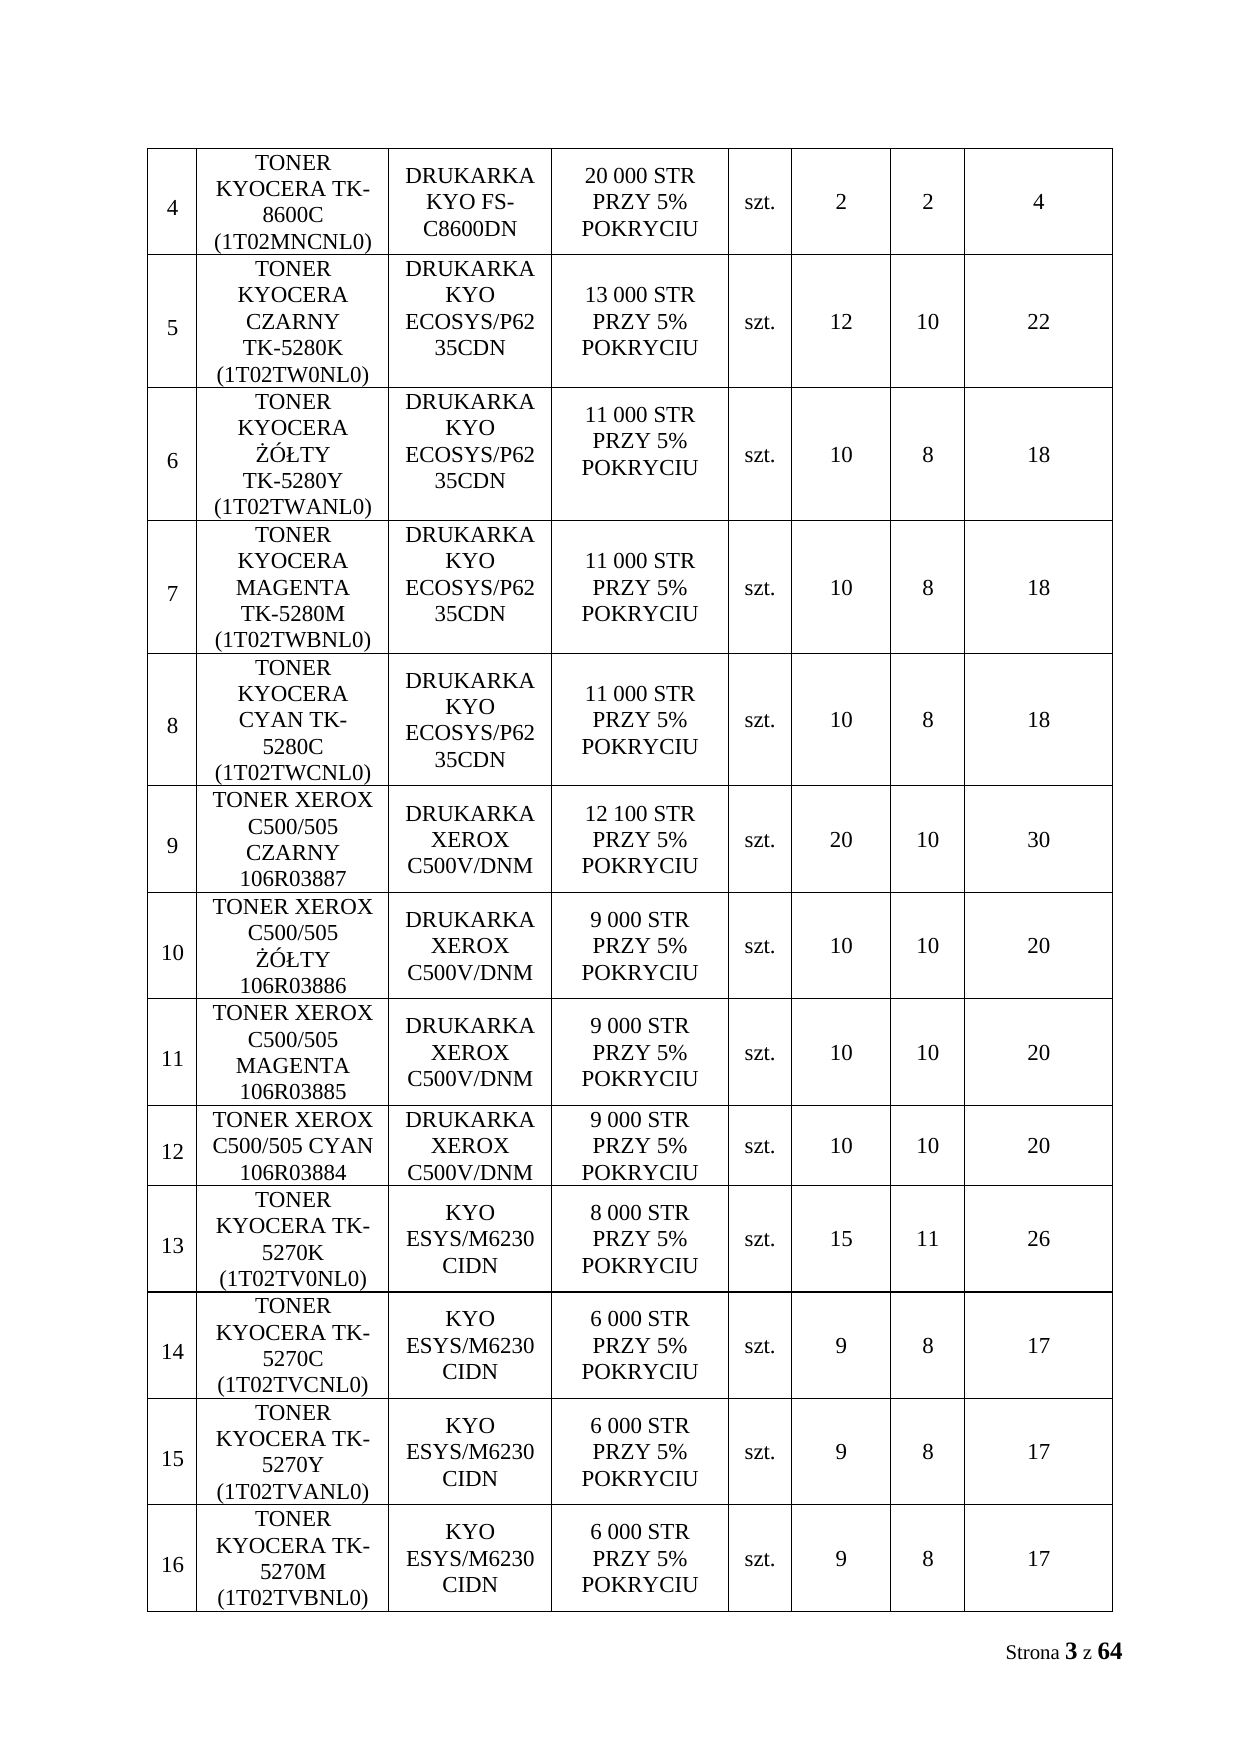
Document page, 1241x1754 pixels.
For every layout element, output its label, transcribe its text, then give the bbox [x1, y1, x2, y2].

table_cell 10 [891, 999, 964, 1105]
table_cell DRUKARKA KYO ECOSYS/P6235CDN [389, 521, 551, 653]
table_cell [389, 149, 551, 254]
table_cell 9 [792, 1399, 890, 1504]
table_cell DRUKARKA XEROX C500V/DNM [389, 893, 551, 998]
table_cell 8 [891, 1505, 964, 1611]
table_cell 11 000 STR PRZY 5% POKRYCIU [552, 654, 728, 785]
table_cell 6 000 STR PRZY 5% POKRYCIU [552, 1505, 728, 1611]
table_cell 8 [891, 521, 964, 653]
table_cell 9 000 STR PRZY 5% POKRYCIU [552, 893, 728, 998]
table_cell TONER XEROX C500/505 ŻÓŁTY 106R03886 [197, 893, 388, 998]
table_cell 12 [792, 255, 890, 387]
table_cell KYO ESYS/M6230CIDN [389, 1186, 551, 1291]
table_cell 17 [965, 1505, 1112, 1611]
table_cell 20 [965, 1106, 1112, 1185]
table_cell 26 [965, 1186, 1112, 1291]
table_cell 4 [965, 149, 1112, 254]
table_cell szt. [729, 149, 791, 254]
table_cell 10 [792, 1106, 890, 1185]
table_cell 13 [148, 1186, 196, 1291]
table_cell 20 [965, 999, 1112, 1105]
table_cell szt. [729, 1293, 791, 1398]
table_cell 8 000 STR PRZY 5% POKRYCIU [552, 1186, 728, 1291]
table_cell 12 [148, 1106, 196, 1185]
table_cell DRUKARKA XEROX C500V/DNM [389, 1106, 551, 1185]
table_cell szt. [729, 521, 791, 653]
table_cell 10 [891, 255, 964, 387]
table_cell szt. [729, 786, 791, 892]
table_cell 15 [792, 1186, 890, 1291]
table_cell 18 [965, 388, 1112, 520]
table_cell TONER XEROX C500/505 CYAN 106R03884 [197, 1106, 388, 1185]
table_cell 6 000 STR PRZY 5% POKRYCIU [552, 1399, 728, 1504]
table_cell DRUKARKA KYO ECOSYS/P6235CDN [389, 654, 551, 785]
table_cell 10 [148, 893, 196, 998]
table_cell 15 [148, 1399, 196, 1504]
table_cell 10 [792, 654, 890, 785]
table_cell TONER KYOCERA CZARNY TK-5280K (1T02TW0NL0) [197, 255, 388, 387]
table_cell TONER KYOCERA TK-5270C (1T02TVCNL0) [197, 1293, 388, 1398]
table_cell 7 [148, 521, 196, 653]
table_cell TONER KYOCERA TK-5270Y (1T02TVANL0) [197, 1399, 388, 1504]
table_cell KYO ESYS/M6230CIDN [389, 1505, 551, 1611]
table_cell 10 [792, 388, 890, 520]
table_cell TONER KYOCERA TK-5270K (1T02TV0NL0) [197, 1186, 388, 1291]
table_cell szt. [729, 1399, 791, 1504]
table_cell szt. [729, 654, 791, 785]
table_cell 9 [792, 1505, 890, 1611]
table_cell DRUKARKA XEROX C500V/DNM [389, 999, 551, 1105]
table_cell szt. [729, 1186, 791, 1291]
table_cell KYO ESYS/M6230CIDN [389, 1293, 551, 1398]
table_cell 18 [965, 654, 1112, 785]
table_cell 10 [792, 999, 890, 1105]
table_cell 6 000 STR PRZY 5% POKRYCIU [552, 1293, 728, 1398]
table_cell szt. [729, 1505, 791, 1611]
table_cell szt. [729, 255, 791, 387]
table_cell 11 [891, 1186, 964, 1291]
table_cell DRUKARKA XEROX C500V/DNM [389, 786, 551, 892]
table_cell DRUKARKA KYO ECOSYS/P6235CDN [389, 255, 551, 387]
table_cell 11 [148, 999, 196, 1105]
table_cell TONER KYOCERA CYAN TK-5280C (1T02TWCNL0) [197, 654, 388, 785]
table_cell 14 [148, 1293, 196, 1398]
table_cell 30 [965, 786, 1112, 892]
table_cell 5 [148, 255, 196, 387]
table_cell 10 [891, 893, 964, 998]
table_cell 20 [792, 786, 890, 892]
table_cell 9 [792, 1293, 890, 1398]
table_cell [552, 149, 728, 254]
table_cell szt. [729, 388, 791, 520]
table_cell 12 100 STR PRZY 5% POKRYCIU [552, 786, 728, 892]
table_cell szt. [729, 999, 791, 1105]
table_cell 10 [891, 1106, 964, 1185]
table_cell 8 [891, 654, 964, 785]
table_cell TONER KYOCERA TK-8600C (1T02MNCNL0) [197, 149, 388, 254]
table_cell TONER KYOCERA MAGENTA TK-5280M (1T02TWBNL0) [197, 521, 388, 653]
table_cell 18 [965, 521, 1112, 653]
table_cell 6 [148, 388, 196, 520]
table_cell 11 000 STR PRZY 5% POKRYCIU [552, 388, 728, 520]
table_cell DRUKARKA KYO ECOSYS/P6235CDN [389, 388, 551, 520]
table_cell 11 000 STR PRZY 5% POKRYCIU [552, 521, 728, 653]
table_cell 17 [965, 1399, 1112, 1504]
table_cell 8 [148, 654, 196, 785]
table_cell 20 [965, 893, 1112, 998]
table_cell 8 [891, 388, 964, 520]
table_cell 2 [792, 149, 890, 254]
table_cell 13 000 STR PRZY 5% POKRYCIU [552, 255, 728, 387]
table_cell TONER KYOCERA ŻÓŁTY TK-5280Y (1T02TWANL0) [197, 388, 388, 520]
table_cell 10 [891, 786, 964, 892]
table_cell KYO ESYS/M6230CIDN [389, 1399, 551, 1504]
table_cell 8 [891, 1293, 964, 1398]
table_cell TONER XEROX C500/505 MAGENTA 106R03885 [197, 999, 388, 1105]
table_cell 17 [965, 1293, 1112, 1398]
table_cell 10 [792, 893, 890, 998]
table_cell 4 [148, 149, 196, 254]
table_cell TONER KYOCERA TK-5270M (1T02TVBNL0) [197, 1505, 388, 1611]
table_cell 16 [148, 1505, 196, 1611]
table_cell 9 000 STR PRZY 5% POKRYCIU [552, 1106, 728, 1185]
table_cell 10 [792, 521, 890, 653]
table_cell 2 [891, 149, 964, 254]
table_cell 9 000 STR PRZY 5% POKRYCIU [552, 999, 728, 1105]
table_cell TONER XEROX C500/505 CZARNY 106R03887 [197, 786, 388, 892]
table_cell 22 [965, 255, 1112, 387]
table_cell szt. [729, 1106, 791, 1185]
table_cell szt. [729, 893, 791, 998]
table_cell 8 [891, 1399, 964, 1504]
table_cell 9 [148, 786, 196, 892]
